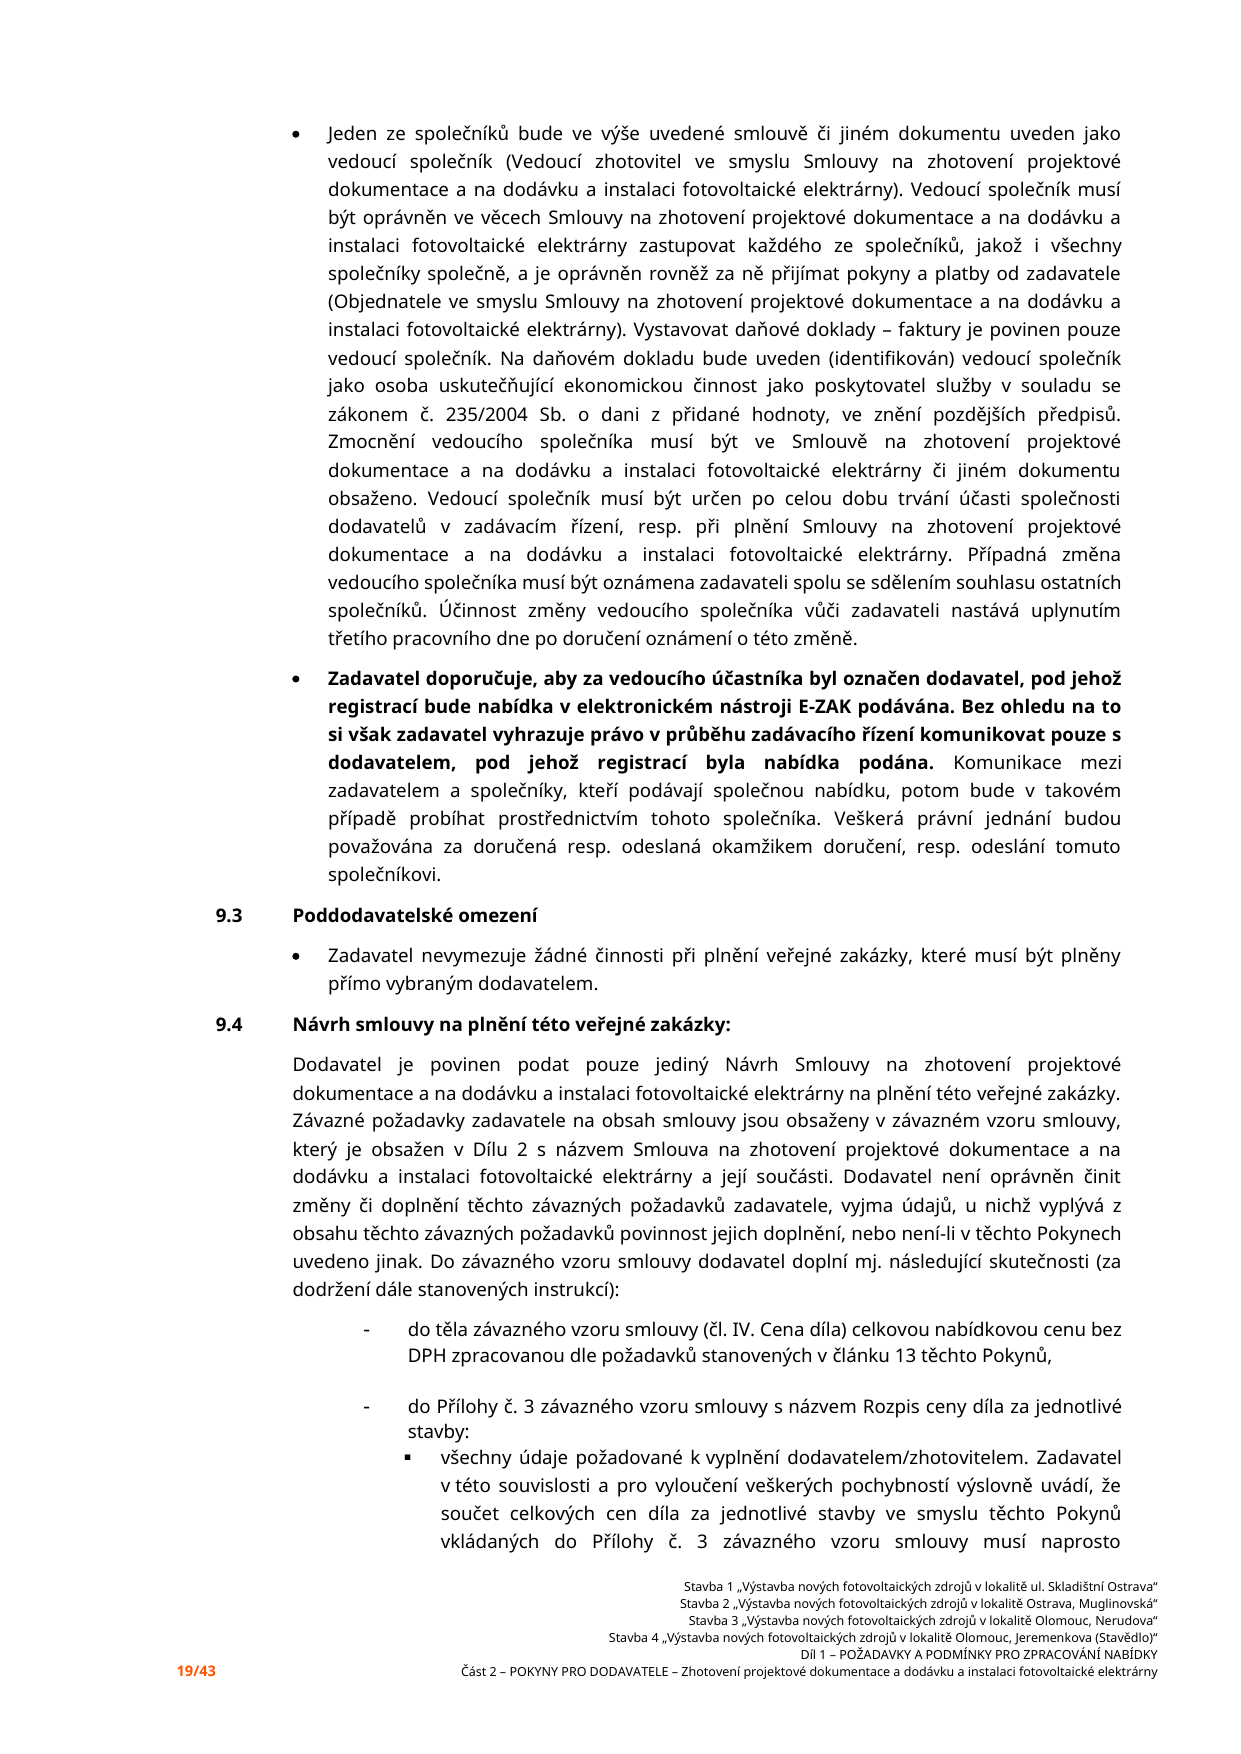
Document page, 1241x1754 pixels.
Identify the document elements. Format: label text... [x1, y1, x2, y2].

text Jeden ze společníků bude ve výše uvedené smlouvě či jiném dokumentu uveden jako vedoucí společník (Vedoucí zhotovitel ve smyslu Smlouvy na zhotovení projektové dokumentace a na dodávku a instalaci fotovoltaické elektrárny). Vedoucí společník musí být oprávněn ve věcech Smlouvy na zhotovení projektové dokumentace a na dodávku a instalaci fotovoltaické elektrárny zastupovat každého ze společníků, jakož i všechny společníky společně, a je oprávněn rovněž za ně přijímat pokyny a platby od zadavatele (Objednatele ve smyslu Smlouvy na zhotovení projektové dokumentace a na dodávku a instalaci fotovoltaické elektrárny). Vystavovat daňové doklady – faktury je povinen pouze vedoucí společník. Na daňovém dokladu bude uveden (identifikován) vedoucí společník jako osoba uskutečňující ekonomickou činnost jako poskytovatel služby v souladu se zákonem č. 235/2004 Sb. o dani z přidané hodnoty, ve znění pozdějších předpisů. Zmocnění vedoucího společníka musí být ve Smlouvě na zhotovení projektové dokumentace a na dodávku a instalaci fotovoltaické elektrárny či jiném dokumentu obsaženo. Vedoucí společník musí být určen po celou dobu trvání účasti společnosti dodavatelů v zadávacím řízení, resp. při plnění Smlouvy na zhotovení projektové dokumentace a na dodávku a instalaci fotovoltaické elektrárny. Případná změna vedoucího společníka musí být oznámena zadavateli spolu se sdělením souhlasu ostatních společníků. Účinnost změny vedoucího společníka vůči zadavateli nastává uplynutím třetího pracovního dne po doručení oznámení o této změně. [292, 121, 1122, 651]
list Dodavatel je povinen podat pouze jediný Návrh Smlouvy na zhotovení projektové dokumentace a na dodávku a instalaci fotovoltaické elektrárny na plnění této veřejné zakázky. Závazné požadavky zadavatele na obsah smlouvy jsou obsaženy v závazném vzoru smlouvy, který je obsažen v Dílu 2 s názvem Smlouva na zhotovení projektové dokumentace a na dodávku a instalaci fotovoltaické elektrárny a její součásti. Dodavatel není oprávněn činit změny či doplnění těchto závazných požadavků zadavatele, vyjma údajů, u nichž vyplývá z obsahu těchto závazných požadavků povinnost jejich doplnění, nebo není-li v těchto Pokynech uvedeno jinak. Do závazného vzoru smlouvy dodavatel doplní mj. následující skutečnosti (za dodržení dále stanovených instrukcí): [292, 1052, 1122, 1301]
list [403, 1444, 1122, 1554]
list do těla závazného vzoru smlouvy (čl. IV. Cena díla) celkovou nabídkovou cenu bez DPH zpracovanou dle požadavků stanovených v článku 13 těchto Pokynů, [363, 1316, 1122, 1367]
list do Přílohy č. 3 závazného vzoru smlouvy s názvem Rozpis ceny díla za jednotlivé stavby: [363, 1393, 1122, 1444]
text Zadavatel doporučuje, aby za vedoucího účastníka byl označen dodavatel, pod jehož registrací bude nabídka v elektronickém nástroji E-ZAK podávána. Bez ohledu na to si však zadavatel vyhrazuje právo v průběhu zadávacího řízení komunikovat pouze s dodavatelem, pod jehož registrací byla nabídka podána. Komunikace mezi zadavatelem a společníky, kteří podávají společnou nabídku, potom bude v takovém případě probíhat prostřednictvím tohoto společníka. Veškerá právní jednání budou považována za doručená resp. odeslaná okamžikem doručení, resp. odeslání tomuto společníkovi. [292, 666, 1122, 887]
text Návrh smlouvy na plnění této veřejné zakázky: [216, 1011, 1122, 1037]
text Poddodavatelské omezení [216, 902, 1122, 928]
text Zadavatel nevymezuje žádné činnosti při plnění veřejné zakázky, které musí být plněny přímo vybraným dodavatelem. [292, 943, 1122, 996]
